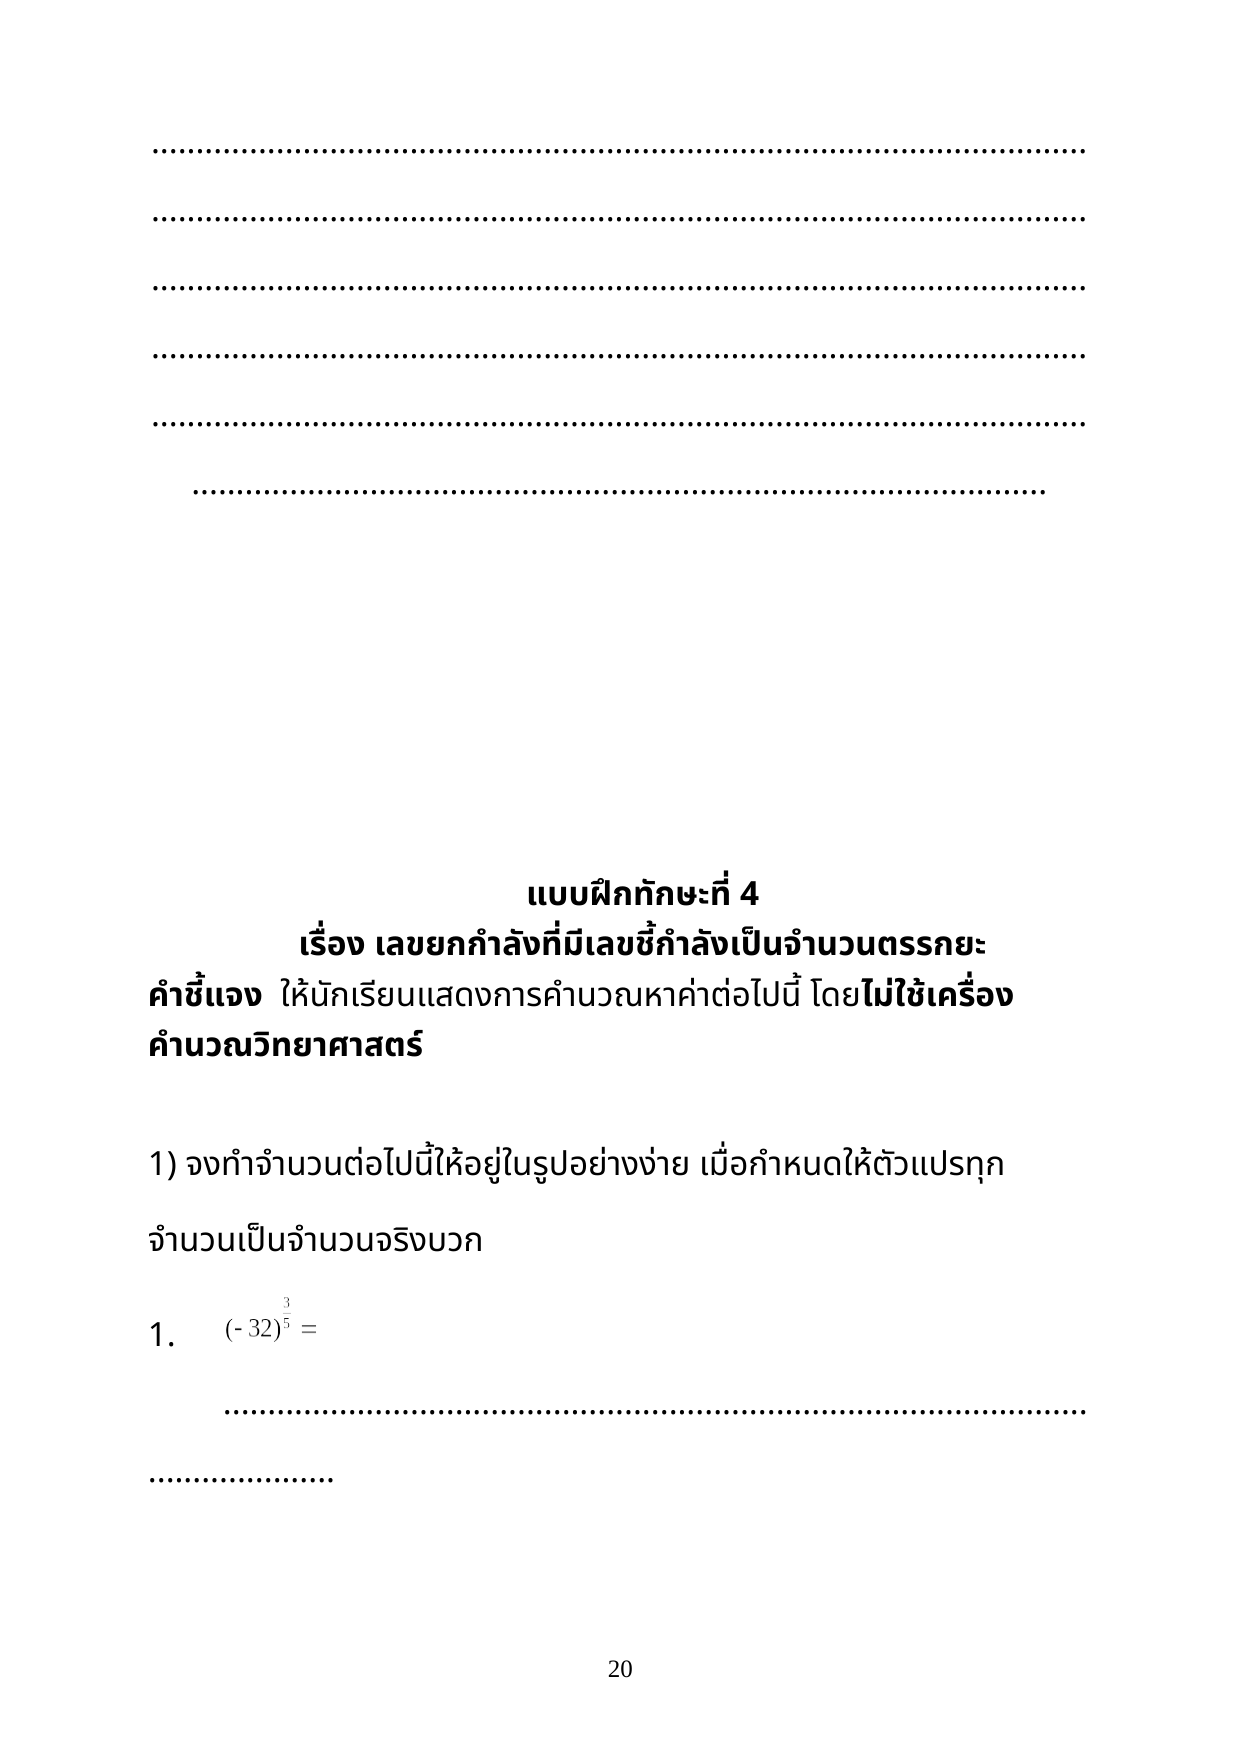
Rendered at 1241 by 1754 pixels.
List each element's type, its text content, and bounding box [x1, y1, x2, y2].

list เรื่อง เลขยกกำลังที่มีเลขชี้กำลังเป็นจำนวนตรรกยะ [192, 920, 1092, 971]
text 1. ...................................................................................................................... [148, 1291, 1092, 1492]
text 1) จงทำจำนวนต่อไปนี้ให้อยู่ในรูปอย่างง่าย เมื่อกำหนดให้ตัวแปรทุกจำนวนเป็นจำนวนจริงบวก [148, 1140, 1092, 1266]
text คำชี้แจง ให้นักเรียนแสดงการคำนวณหาค่าต่อไปนี้ โดยไม่ใช้เครื่องคำนวณวิทยาศาสตร์ [148, 971, 1092, 1072]
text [148, 118, 1092, 504]
list แบบฝึกทักษะที่ 4 [192, 870, 1092, 920]
